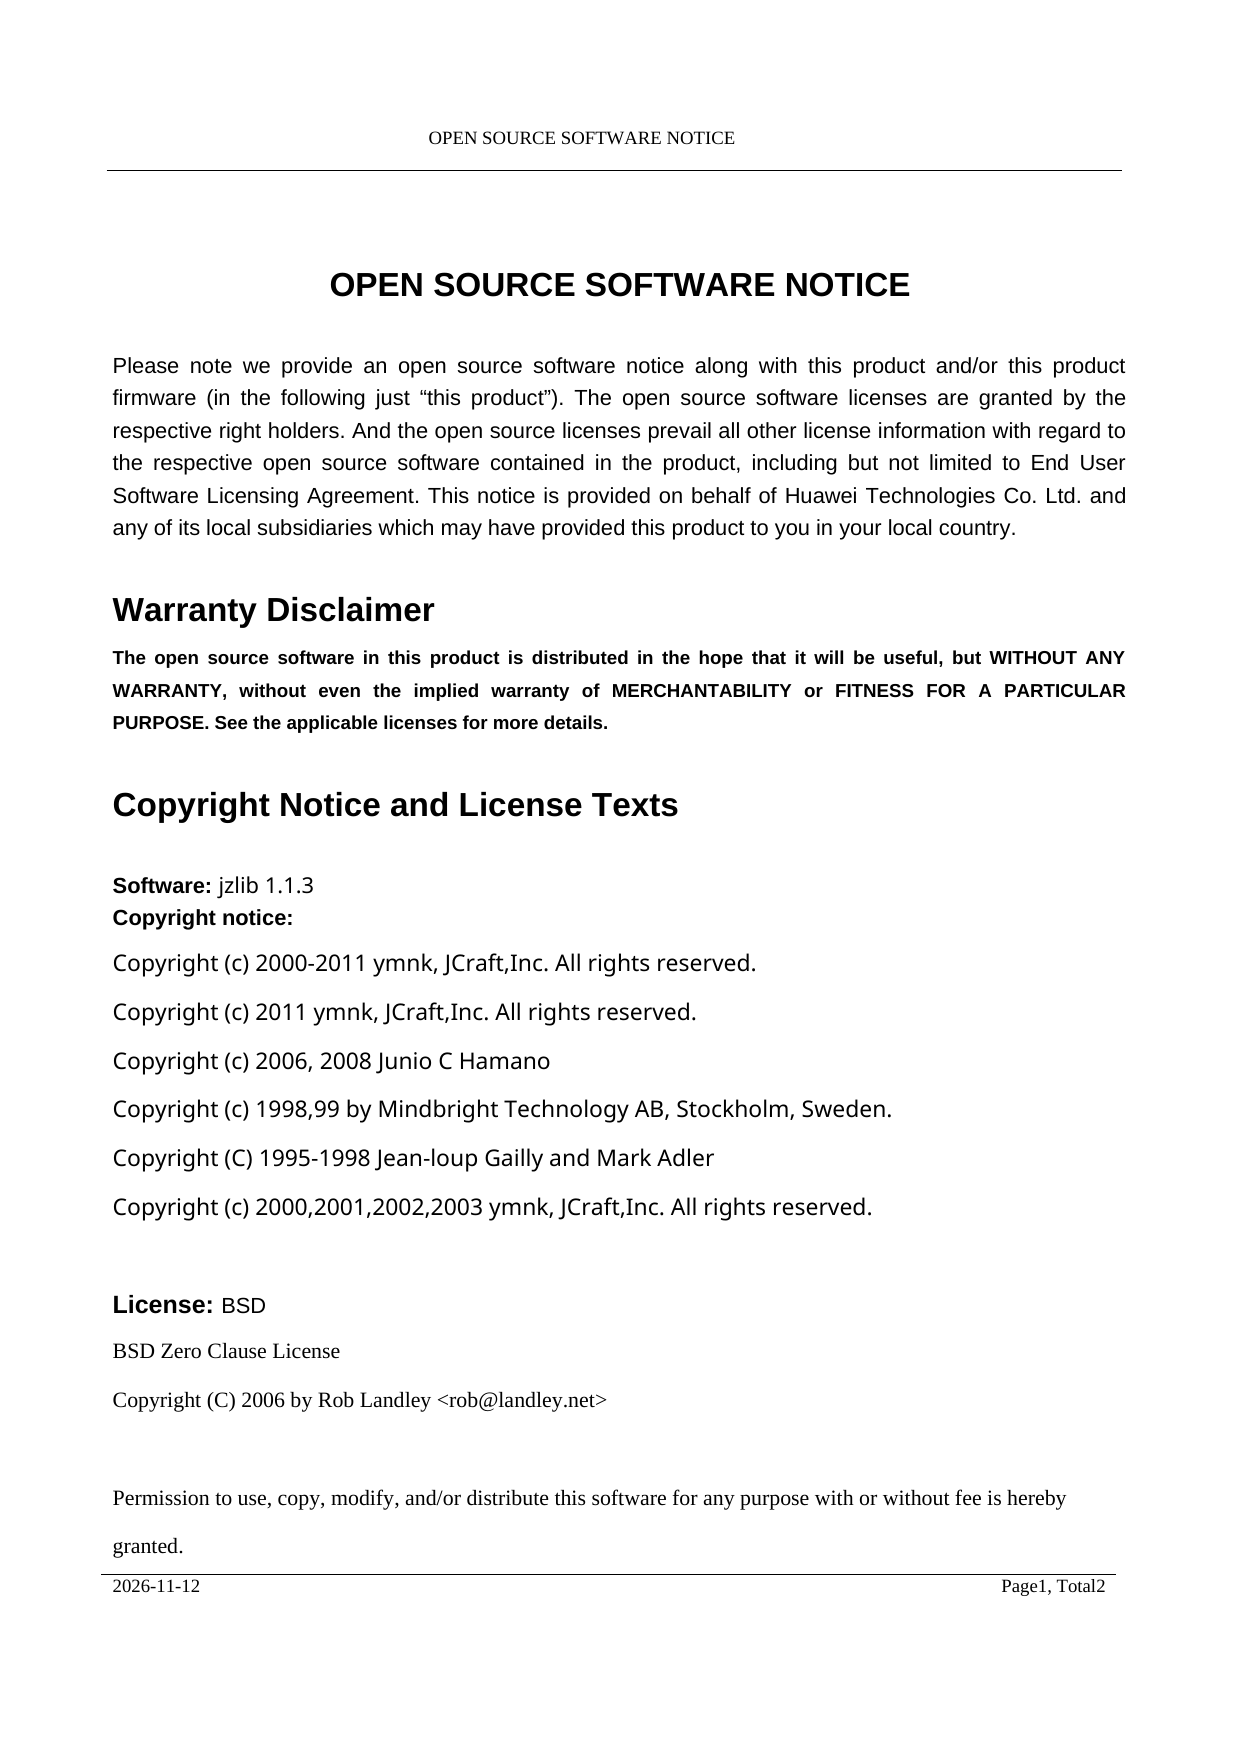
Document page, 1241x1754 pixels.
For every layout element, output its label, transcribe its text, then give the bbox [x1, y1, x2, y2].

text License: BSD [112, 1288, 1128, 1320]
text OPEN SOURCE SOFTWARE NOTICE [112, 251, 1128, 316]
text Warranty Disclaimer [112, 576, 1128, 641]
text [112, 1335, 1128, 1562]
text Copyright (c) 2000-2011 ymnk, JCraft,Inc. All rights reserved. Copyright (c) 2011 ymnk, JCraft,Inc. All rights reserved. Copyright (c) 2006, 2008 Junio C Hamano Copyright (c) 1998,99 by Mindbright Technology AB, Stockholm, Sweden. Copyright (C) 1995-1998 Jean-loup Gailly and Mark Adler Copyright (c) 2000,2001,2002,2003 ymnk, JCraft,Inc. All rights reserved. [112, 947, 1128, 1272]
text Copyright Notice and License Texts [112, 771, 1128, 836]
text Copyright notice: [112, 901, 1128, 934]
text Please note we provide an open source software notice along with this product and/or this product firmware (in the following just “this product”). The open source software licenses are granted by the respective right holders. And the open source licenses prevail all other license information with regard to the respective open source software contained in the product, including but not limited to End User Software Licensing Agreement. This notice is provided on behalf of Huawei Technologies Co. Ltd. and any of its local subsidiaries which may have provided this product to you in your local country. [112, 349, 1128, 544]
text The open source software in this product is distributed in the hope that it will be useful, but WITHOUT ANY WARRANTY, without even the implied warranty of MERCHANTABILITY or FITNESS FOR A PARTICULAR PURPOSE. See the applicable licenses for more details. [112, 641, 1128, 739]
text Software: jzlib 1.1.3 [112, 869, 1128, 901]
